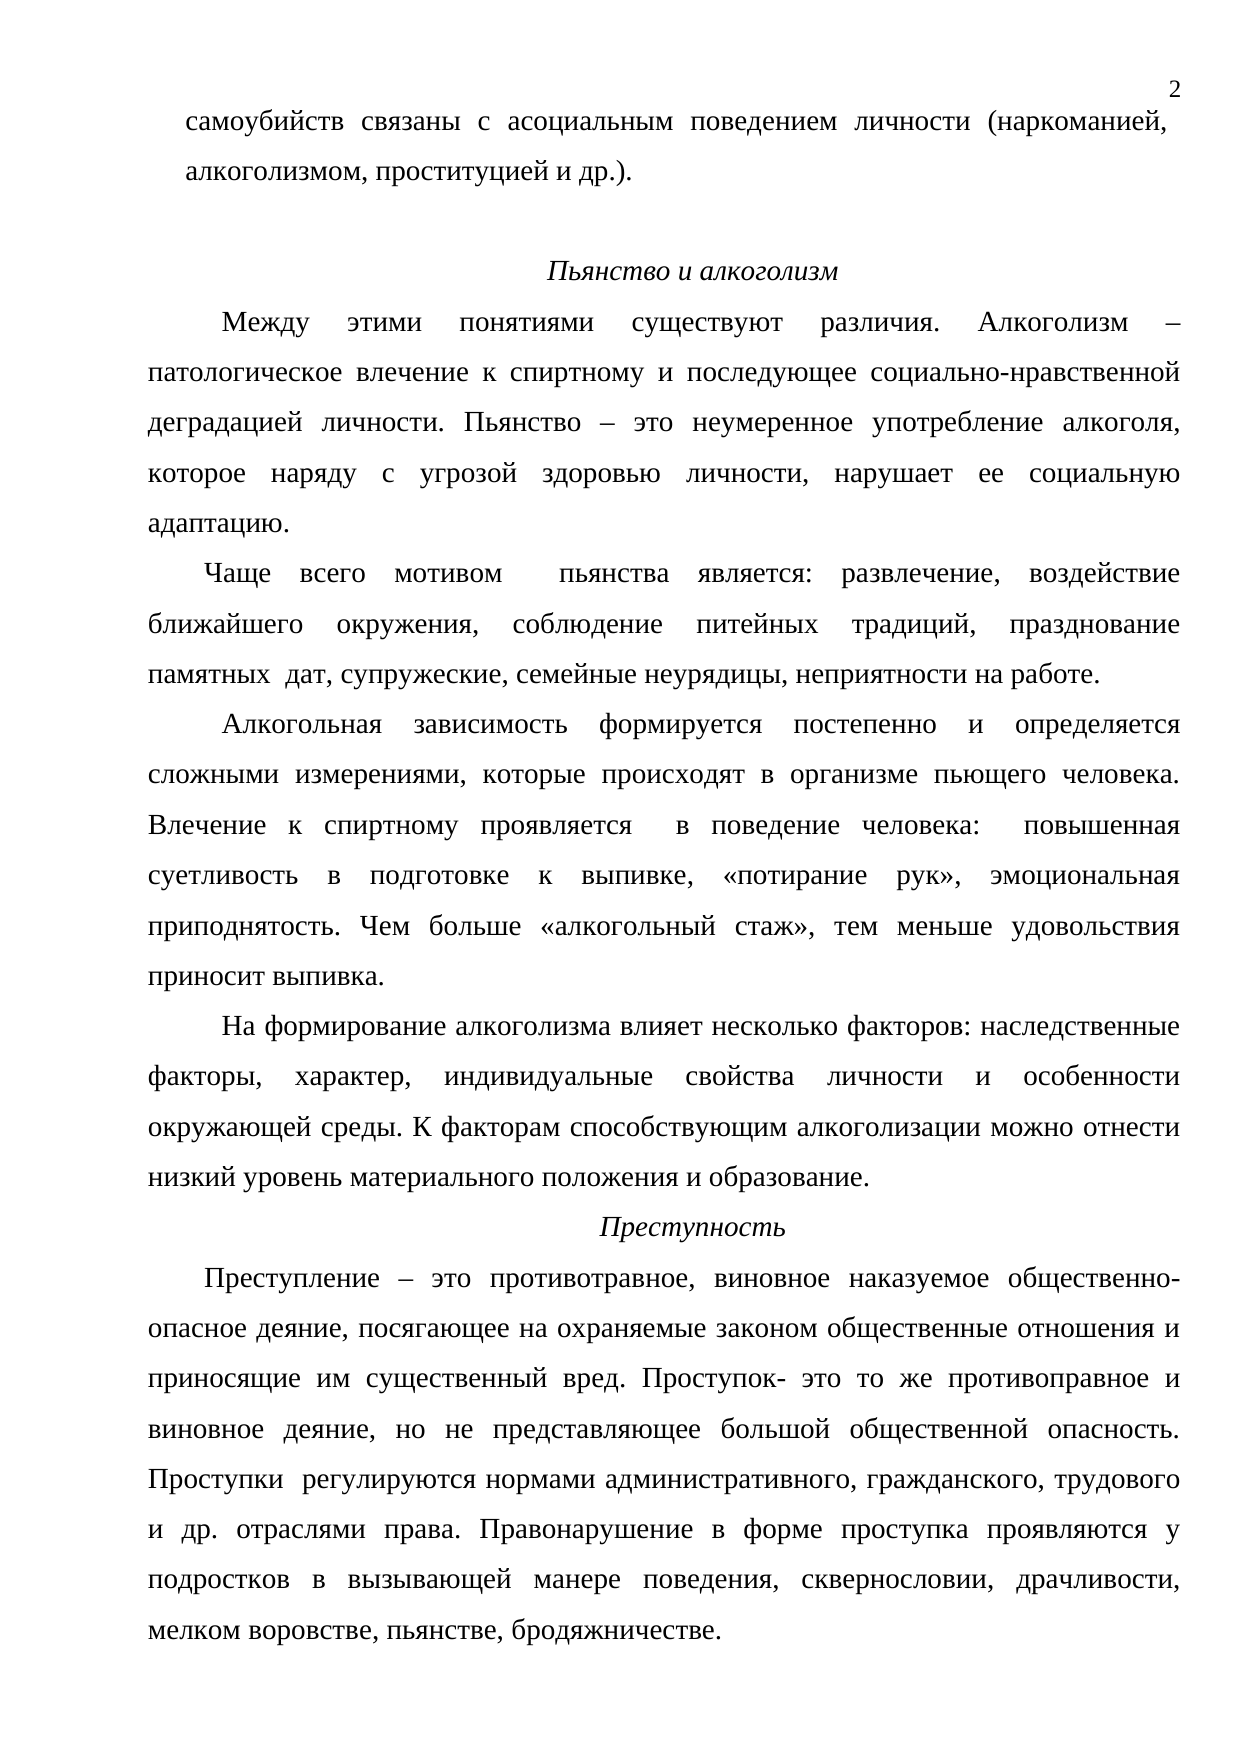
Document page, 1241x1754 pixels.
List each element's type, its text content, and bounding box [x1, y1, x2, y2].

text Пьянство и алкоголизм [148, 253, 1181, 287]
text На формирование алкоголизма влияет несколько факторов: наследственные факторы, характер, индивидуальные свойства личности и особенности окружающей среды. К факторам способствующим алкоголизации можно отнести низкий уровень материального положения и образование. [148, 1008, 1181, 1193]
text Преступность [148, 1209, 1181, 1243]
text Чаще всего мотивом пьянства является: развлечение, воздействие ближайшего окружения, соблюдение питейных традиций, празднование памятных дат, супружеские, семейные неурядицы, неприятности на работе. [148, 555, 1181, 689]
text Между этими понятиями существуют различия. Алкоголизм – патологическое влечение к спиртному и последующее социально-нравственной деградацией личности. Пьянство – это неумеренное употребление алкоголя, которое наряду с угрозой здоровью личности, нарушает ее социальную адаптацию. [148, 304, 1181, 539]
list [148, 103, 1181, 186]
text Алкогольная зависимость формируется постепенно и определяется сложными измерениями, которые происходят в организме пьющего человека. Влечение к спиртному проявляется в поведение человека: повышенная суетливость в подготовке к выпивке, «потирание рук», эмоциональная приподнятость. Чем больше «алкогольный стаж», тем меньше удовольствия приносит выпивка. [148, 706, 1181, 991]
text Преступление – это противотравное, виновное наказуемое общественно-опасное деяние, посягающее на охраняемые законом общественные отношения и приносящие им существенный вред. Проступок- это то же противоправное и виновное деяние, но не представляющее большой общественной опасность. Проступки регулируются нормами административного, гражданского, трудового и др. отраслями права. Правонарушение в форме проступка проявляются у подростков в вызывающей манере поведения, сквернословии, драчливости, мелком воровстве, пьянстве, бродяжничестве. [148, 1260, 1181, 1646]
